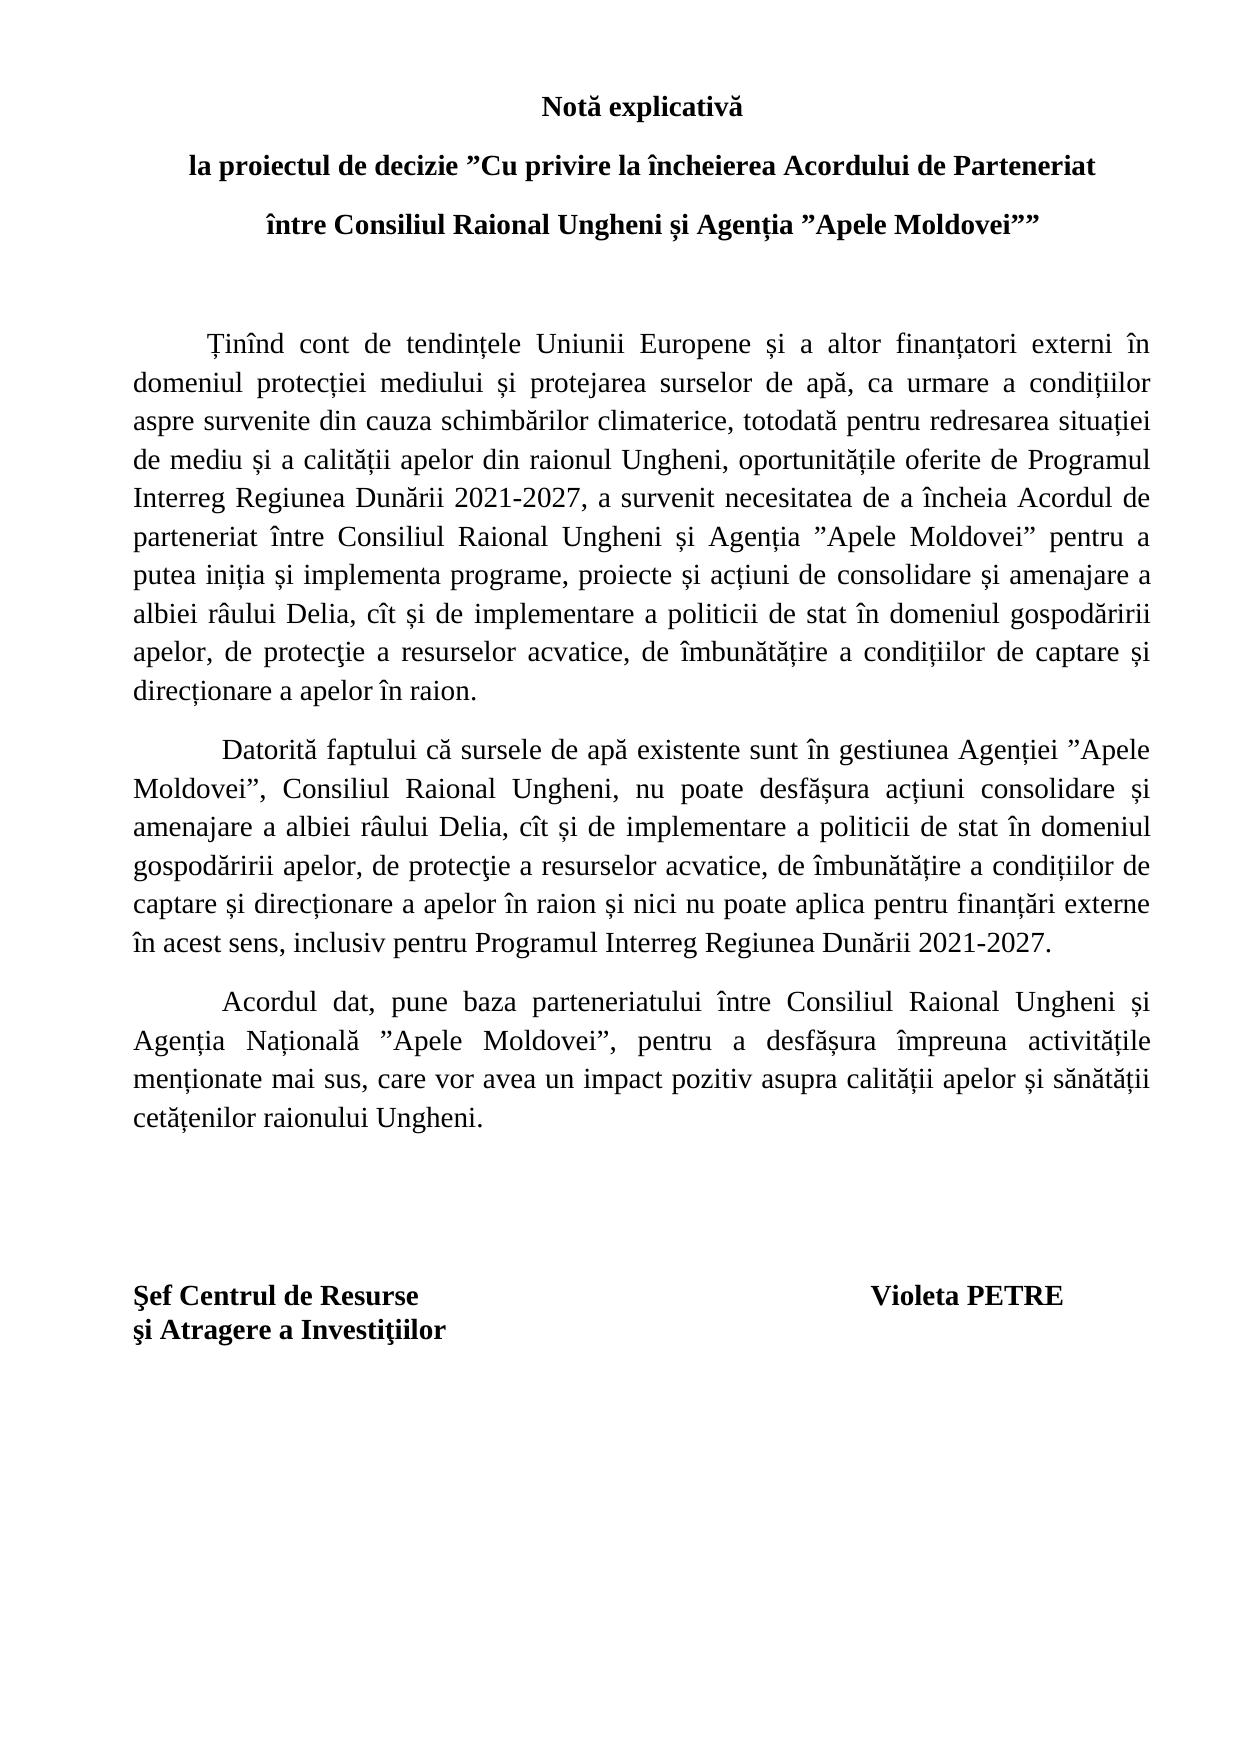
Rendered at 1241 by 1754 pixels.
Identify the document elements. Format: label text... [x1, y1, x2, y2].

text Ținînd cont de tendințele Uniunii Europene și a altor finanțatori externi în domeniul protecției mediului și protejarea surselor de apă, ca urmare a condițiilor aspre survenite din cauza schimbărilor climaterice, totodată pentru redresarea situației de mediu și a calității apelor din raionul Ungheni, oportunitățile oferite de Programul Interreg Regiunea Dunării 2021-2027, a survenit necesitatea de a încheia Acordul de parteneriat între Consiliul Raional Ungheni și Agenția ”Apele Moldovei” pentru a putea iniția și implementa programe, proiecte și acțiuni de consolidare și amenajare a albiei râului Delia, cît și de implementare a politicii de stat în domeniul gospodăririi apelor, de protecţie a resurselor acvatice, de îmbunătățire a condițiilor de captare și direcționare a apelor în raion. [133, 326, 1152, 707]
text Acordul dat, pune baza parteneriatului între Consiliul Raional Ungheni și Agenția Națională ”Apele Moldovei”, pentru a desfășura împreuna activitățile menționate mai sus, care vor avea un impact pozitiv asupra calității apelor și sănătății cetățenilor raionului Ungheni. [133, 984, 1152, 1134]
text Notă explicativă [133, 89, 1152, 122]
text Datorită faptului că sursele de apă existente sunt în gestiunea Agenției ”Apele Moldovei”, Consiliul Raional Ungheni, nu poate desfășura acțiuni consolidare și amenajare a albiei râului Delia, cît și de implementare a politicii de stat în domeniul gospodăririi apelor, de protecţie a resurselor acvatice, de îmbunătățire a condițiilor de captare și direcționare a apelor în raion și nici nu poate aplica pentru finanțări externe în acest sens, inclusiv pentru Programul Interreg Regiunea Dunării 2021-2027. [133, 732, 1152, 959]
text între Consiliul Raional Ungheni și Agenția ”Apele Moldovei”” [148, 207, 1152, 241]
text Şef Centrul de Resurse Violeta PETRE [133, 1278, 1152, 1312]
text la proiectul de decizie ”Cu privire la încheierea Acordului de Parteneriat [133, 148, 1152, 182]
text şi Atragere a Investiţiilor [133, 1312, 1152, 1345]
